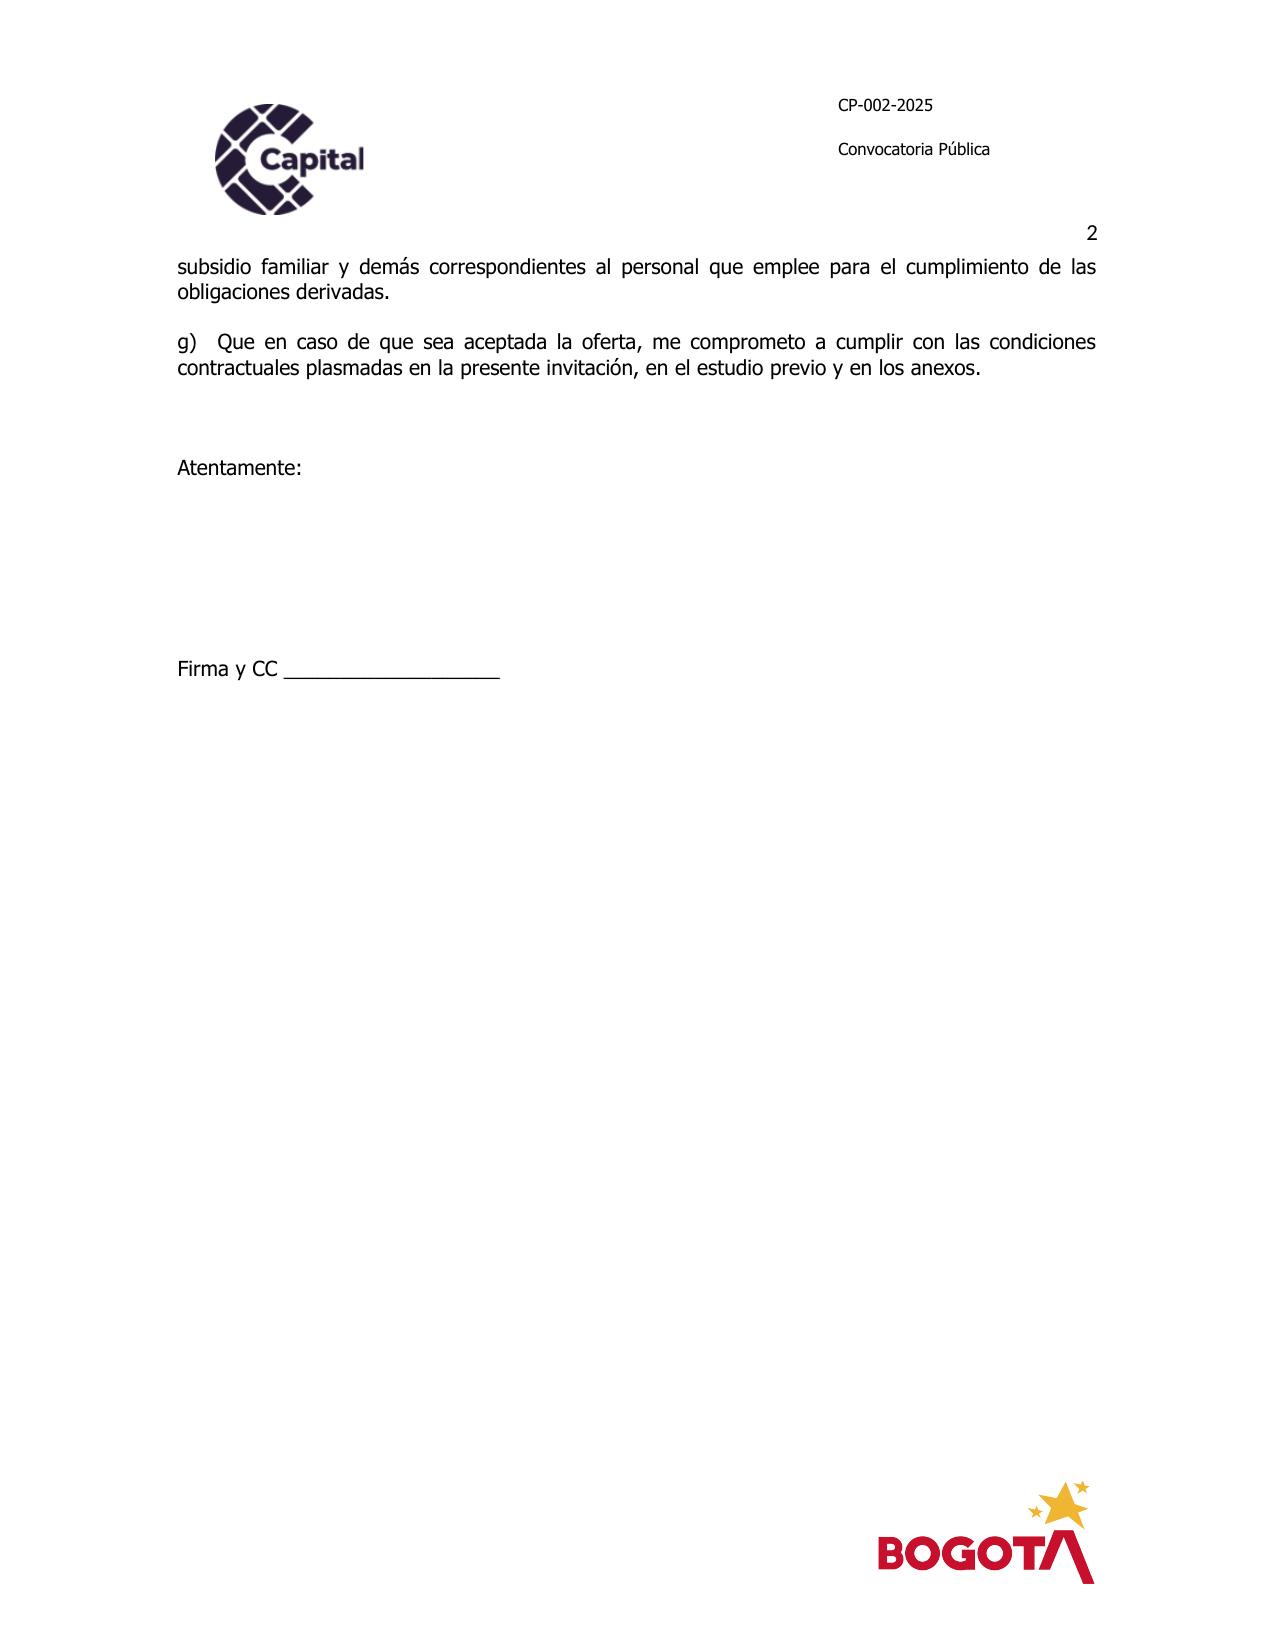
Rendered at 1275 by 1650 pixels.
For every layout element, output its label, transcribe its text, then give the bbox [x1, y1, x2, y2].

text Firma y CC ___________________ [177, 655, 1098, 681]
picture [215, 104, 364, 215]
text g) Que en caso de que sea aceptada la oferta, me comprometo a cumplir con las condiciones contractuales plasmadas en la presente invitación, en el estudio previo y en los anexos. [177, 329, 1098, 379]
text Atentamente: [177, 454, 1098, 480]
picture [875, 1478, 1098, 1586]
